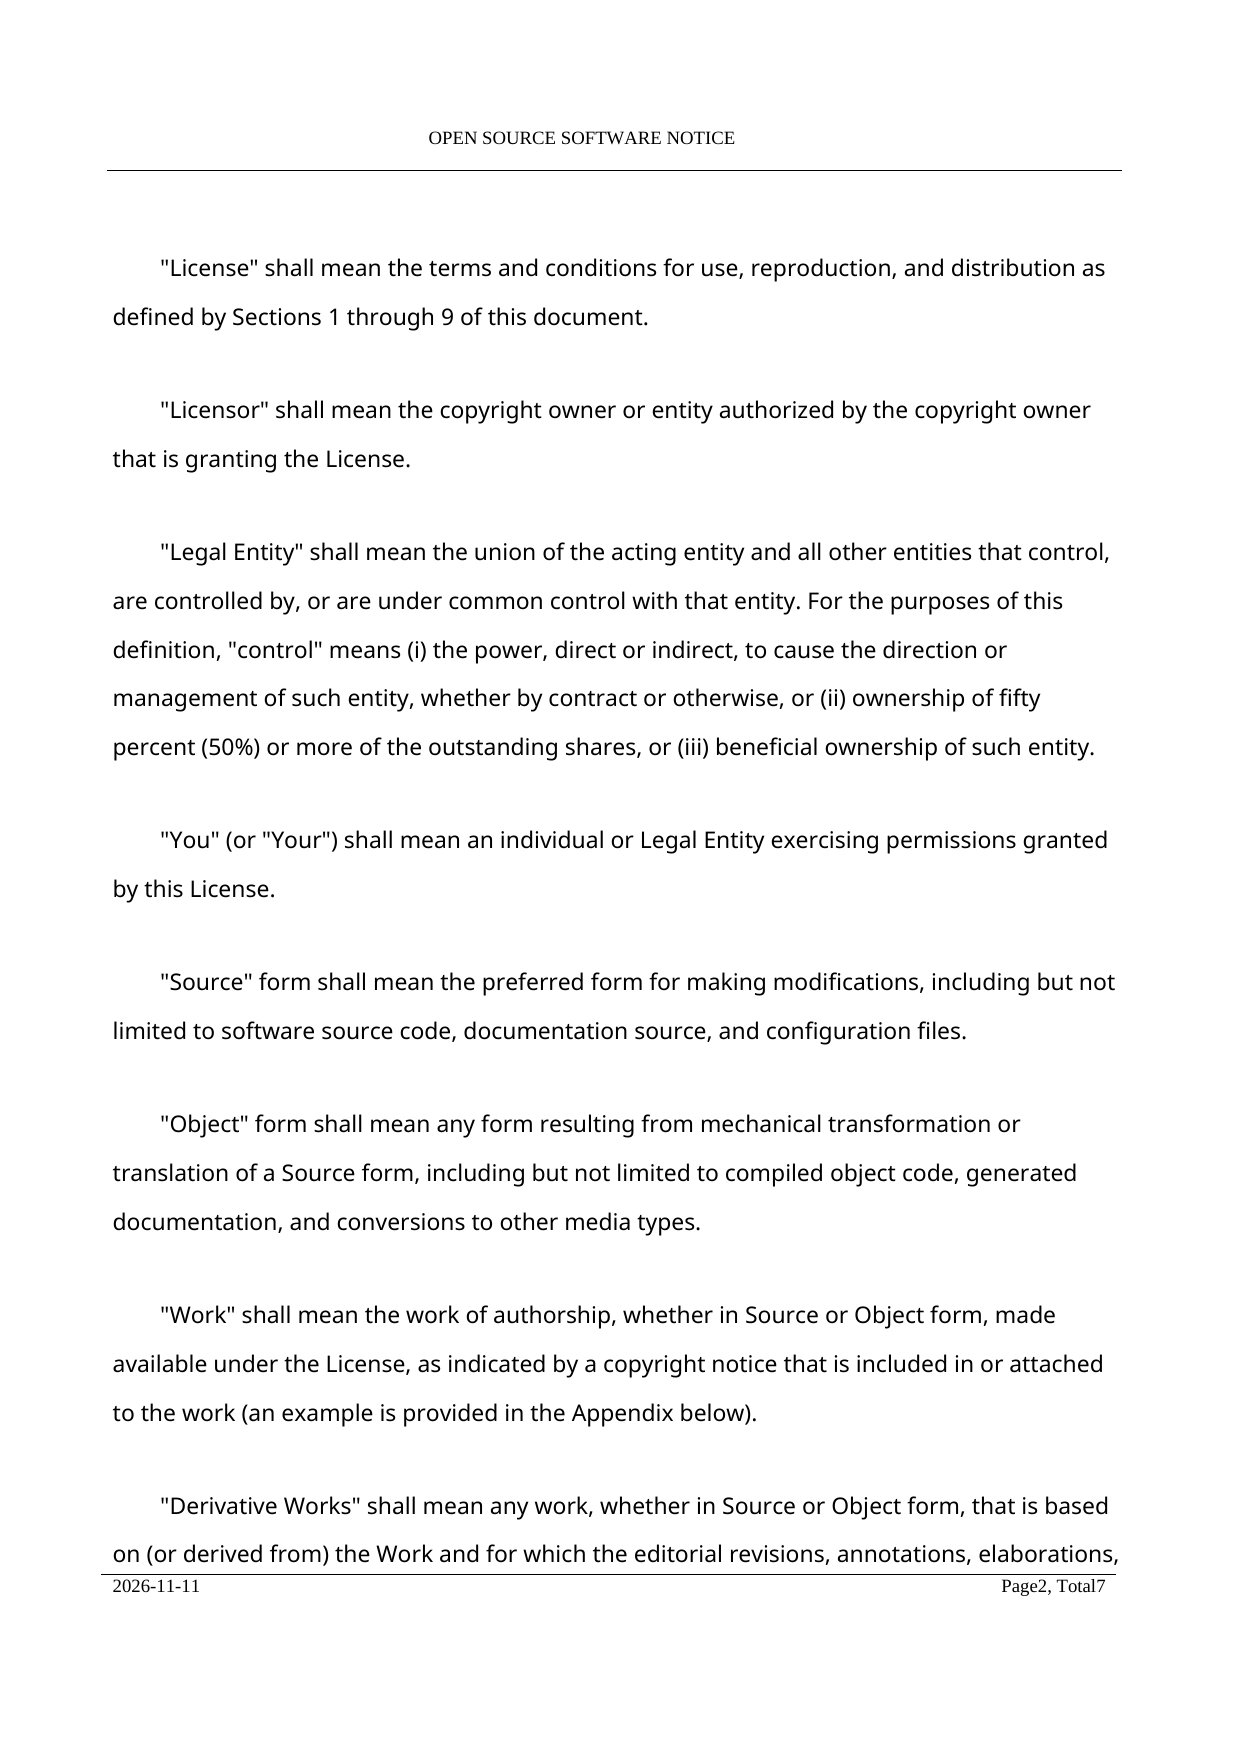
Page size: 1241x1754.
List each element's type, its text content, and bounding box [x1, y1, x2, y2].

text "Licensor" shall mean the copyright owner or entity authorized by the copyright owner that is granting the License. [112, 393, 1128, 475]
text "Source" form shall mean the preferred form for making modifications, including but not limited to software source code, documentation source, and configuration files. [112, 966, 1128, 1047]
text "Legal Entity" shall mean the union of the acting entity and all other entities that control, are controlled by, or are under common control with that entity. For the purposes of this definition, "control" means (i) the power, direct or indirect, to cause the direction or management of such entity, whether by contract or otherwise, or (ii) ownership of fifty percent (50%) or more of the outstanding shares, or (iii) beneficial ownership of such entity. [112, 535, 1128, 763]
text "License" shall mean the terms and conditions for use, reproduction, and distribution as defined by Sections 1 through 9 of this document. [112, 251, 1128, 333]
text "Work" shall mean the work of authorship, whether in Source or Object form, made available under the License, as indicated by a copyright notice that is included in or attached to the work (an example is provided in the Appendix below). [112, 1298, 1128, 1428]
text "You" (or "Your") shall mean an individual or Legal Entity exercising permissions granted by this License. [112, 824, 1128, 905]
text "Object" form shall mean any form resulting from mechanical transformation or translation of a Source form, including but not limited to compiled object code, generated documentation, and conversions to other media types. [112, 1108, 1128, 1238]
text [112, 1489, 1128, 1570]
